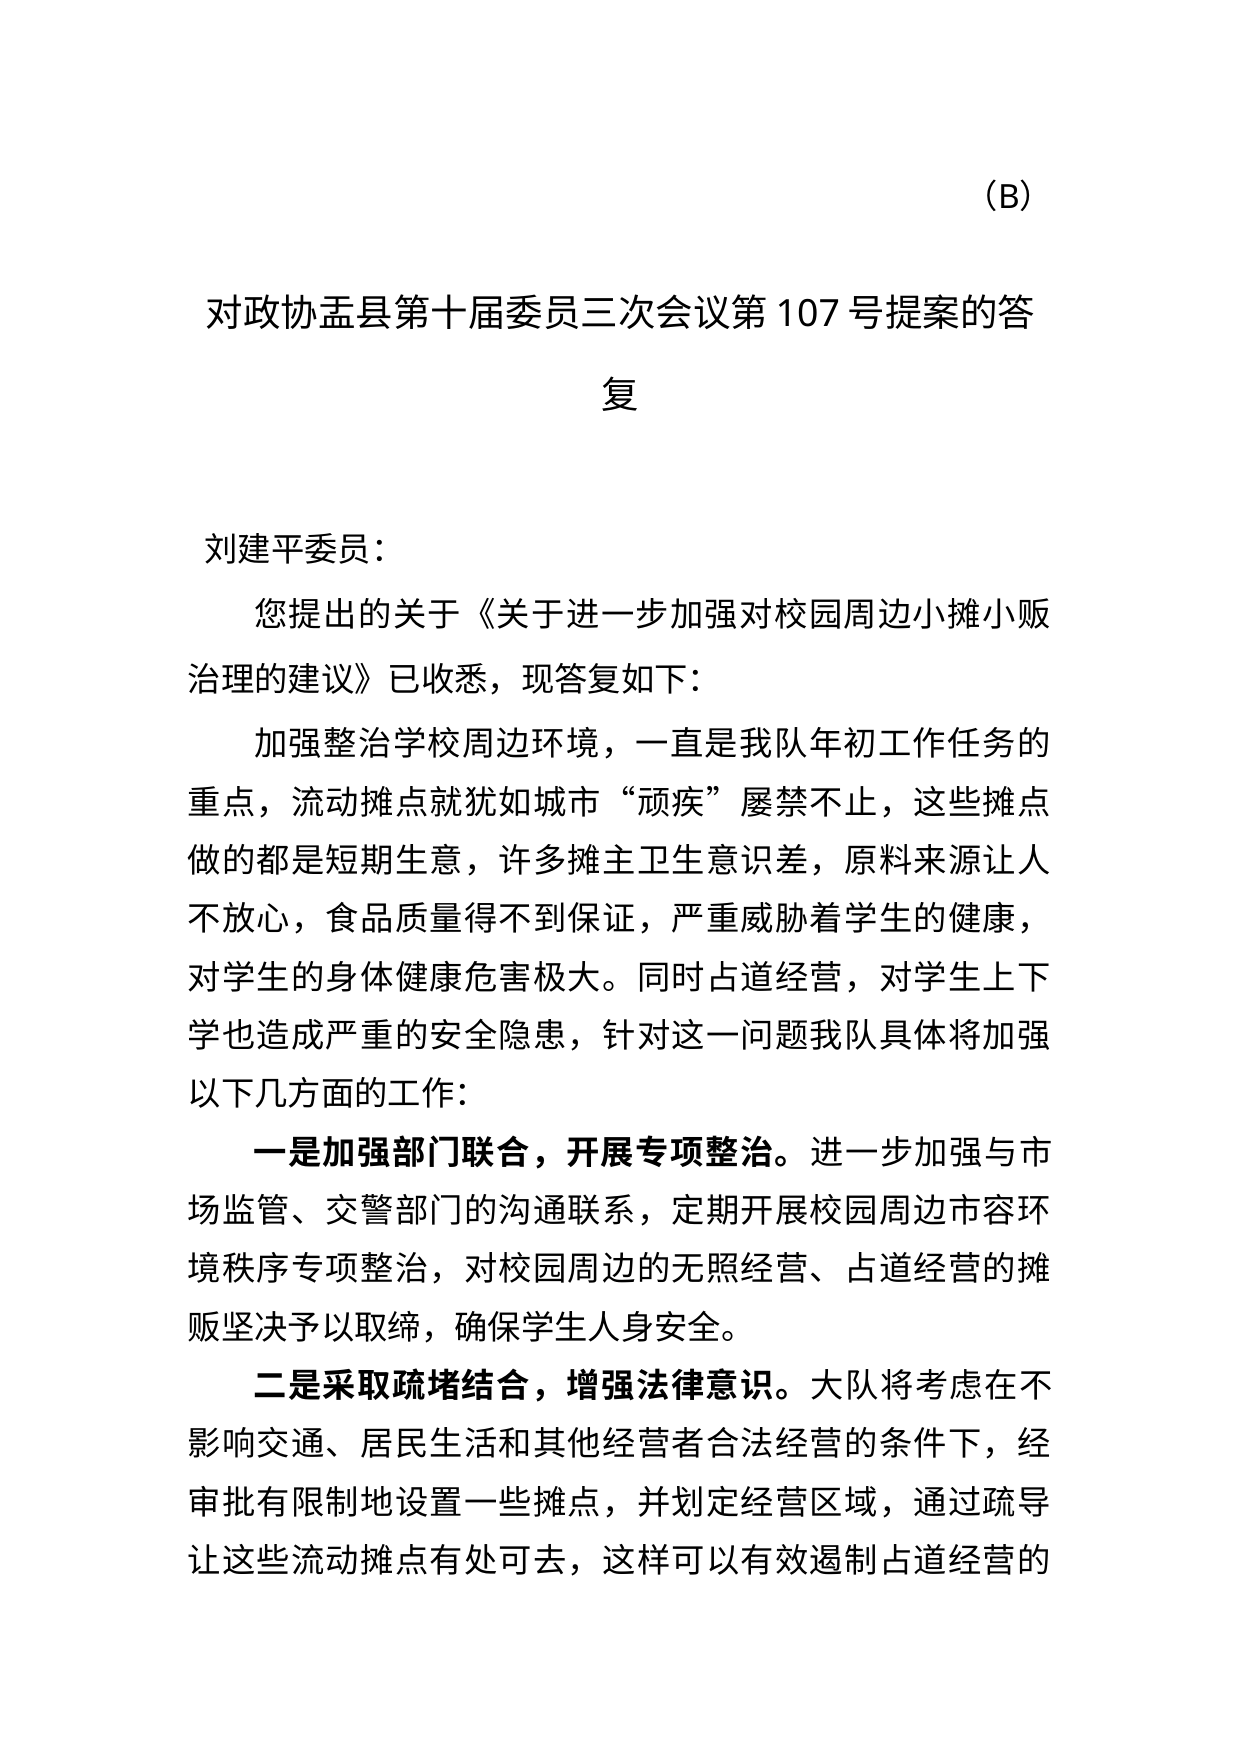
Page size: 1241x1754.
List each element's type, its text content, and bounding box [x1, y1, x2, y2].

text 对政协盂县第十届委员三次会议第107号提案的答复 [187, 278, 1053, 424]
text 您提出的关于《关于进一步加强对校园周边小摊小贩治理的建议》已收悉，现答复如下： [187, 579, 1053, 709]
text 加强整治学校周边环境，一直是我队年初工作任务的重点，流动摊点就犹如城市“顽疾”屡禁不止，这些摊点做的都是短期生意，许多摊主卫生意识差，原料来源让人不放心，食品质量得不到保证，严重威胁着学生的健康，对学生的身体健康危害极大。同时占道经营，对学生上下学也造成严重的安全隐患，针对这一问题我队具体将加强以下几方面的工作： [187, 709, 1053, 1117]
text 一是加强部门联合，开展专项整治。进一步加强与市场监管、交警部门的沟通联系，定期开展校园周边市容环境秩序专项整治，对校园周边的无照经营、占道经营的摊贩坚决予以取缔，确保学生人身安全。 [187, 1117, 1053, 1351]
text 刘建平委员： [187, 514, 1053, 579]
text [187, 1351, 1053, 1584]
text （B） [187, 162, 1053, 227]
